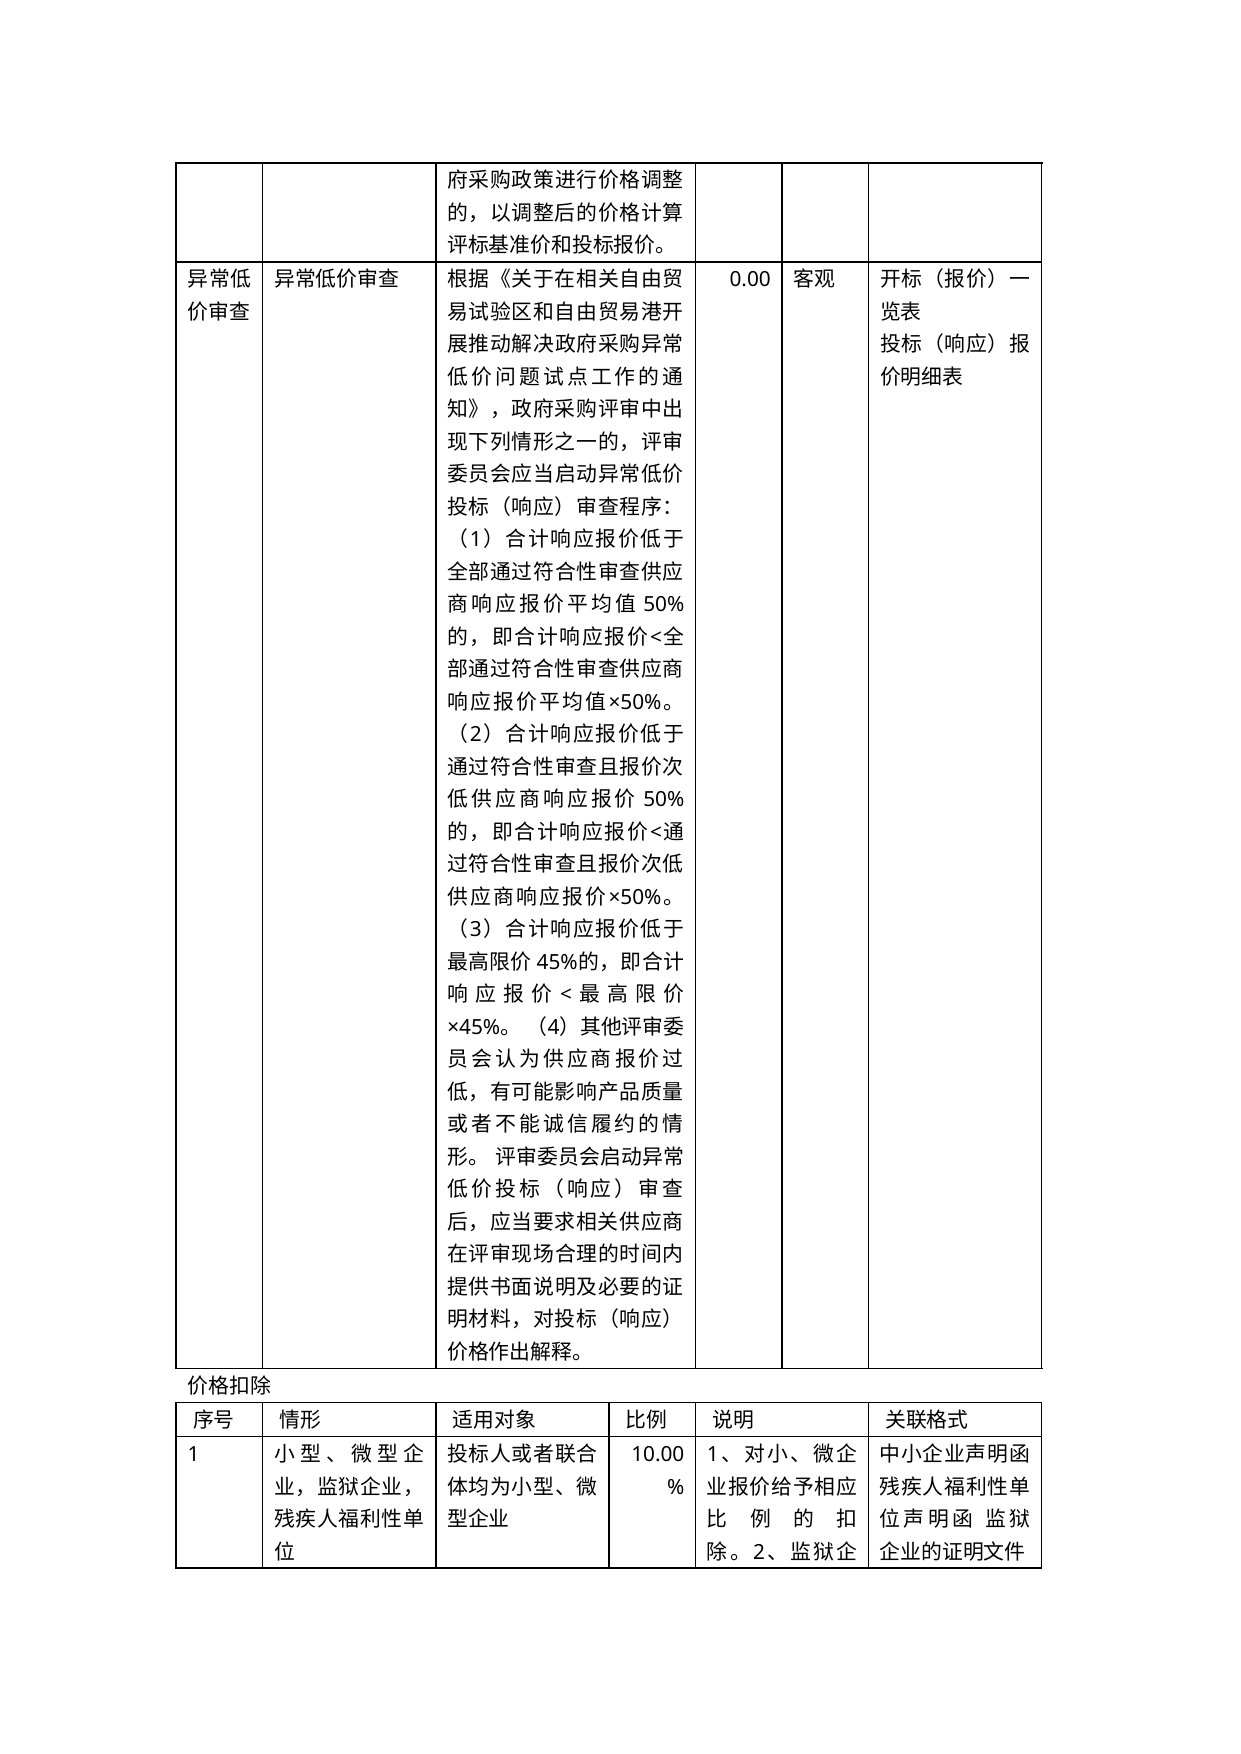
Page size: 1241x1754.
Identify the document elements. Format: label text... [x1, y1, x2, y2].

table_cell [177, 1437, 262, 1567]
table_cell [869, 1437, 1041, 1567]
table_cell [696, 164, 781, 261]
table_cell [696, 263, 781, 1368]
text 价格扣除 [187, 1369, 1053, 1402]
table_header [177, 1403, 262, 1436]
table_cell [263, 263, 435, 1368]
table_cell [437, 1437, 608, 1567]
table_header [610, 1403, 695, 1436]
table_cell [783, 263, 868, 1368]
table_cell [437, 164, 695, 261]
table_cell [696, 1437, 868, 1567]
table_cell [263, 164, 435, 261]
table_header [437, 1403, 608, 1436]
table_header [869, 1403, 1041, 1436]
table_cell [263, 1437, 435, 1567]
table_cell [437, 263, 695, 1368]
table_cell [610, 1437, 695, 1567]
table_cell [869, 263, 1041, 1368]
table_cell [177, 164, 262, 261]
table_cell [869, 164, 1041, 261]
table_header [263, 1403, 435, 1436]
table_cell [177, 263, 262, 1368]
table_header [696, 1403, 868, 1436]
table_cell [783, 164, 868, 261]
